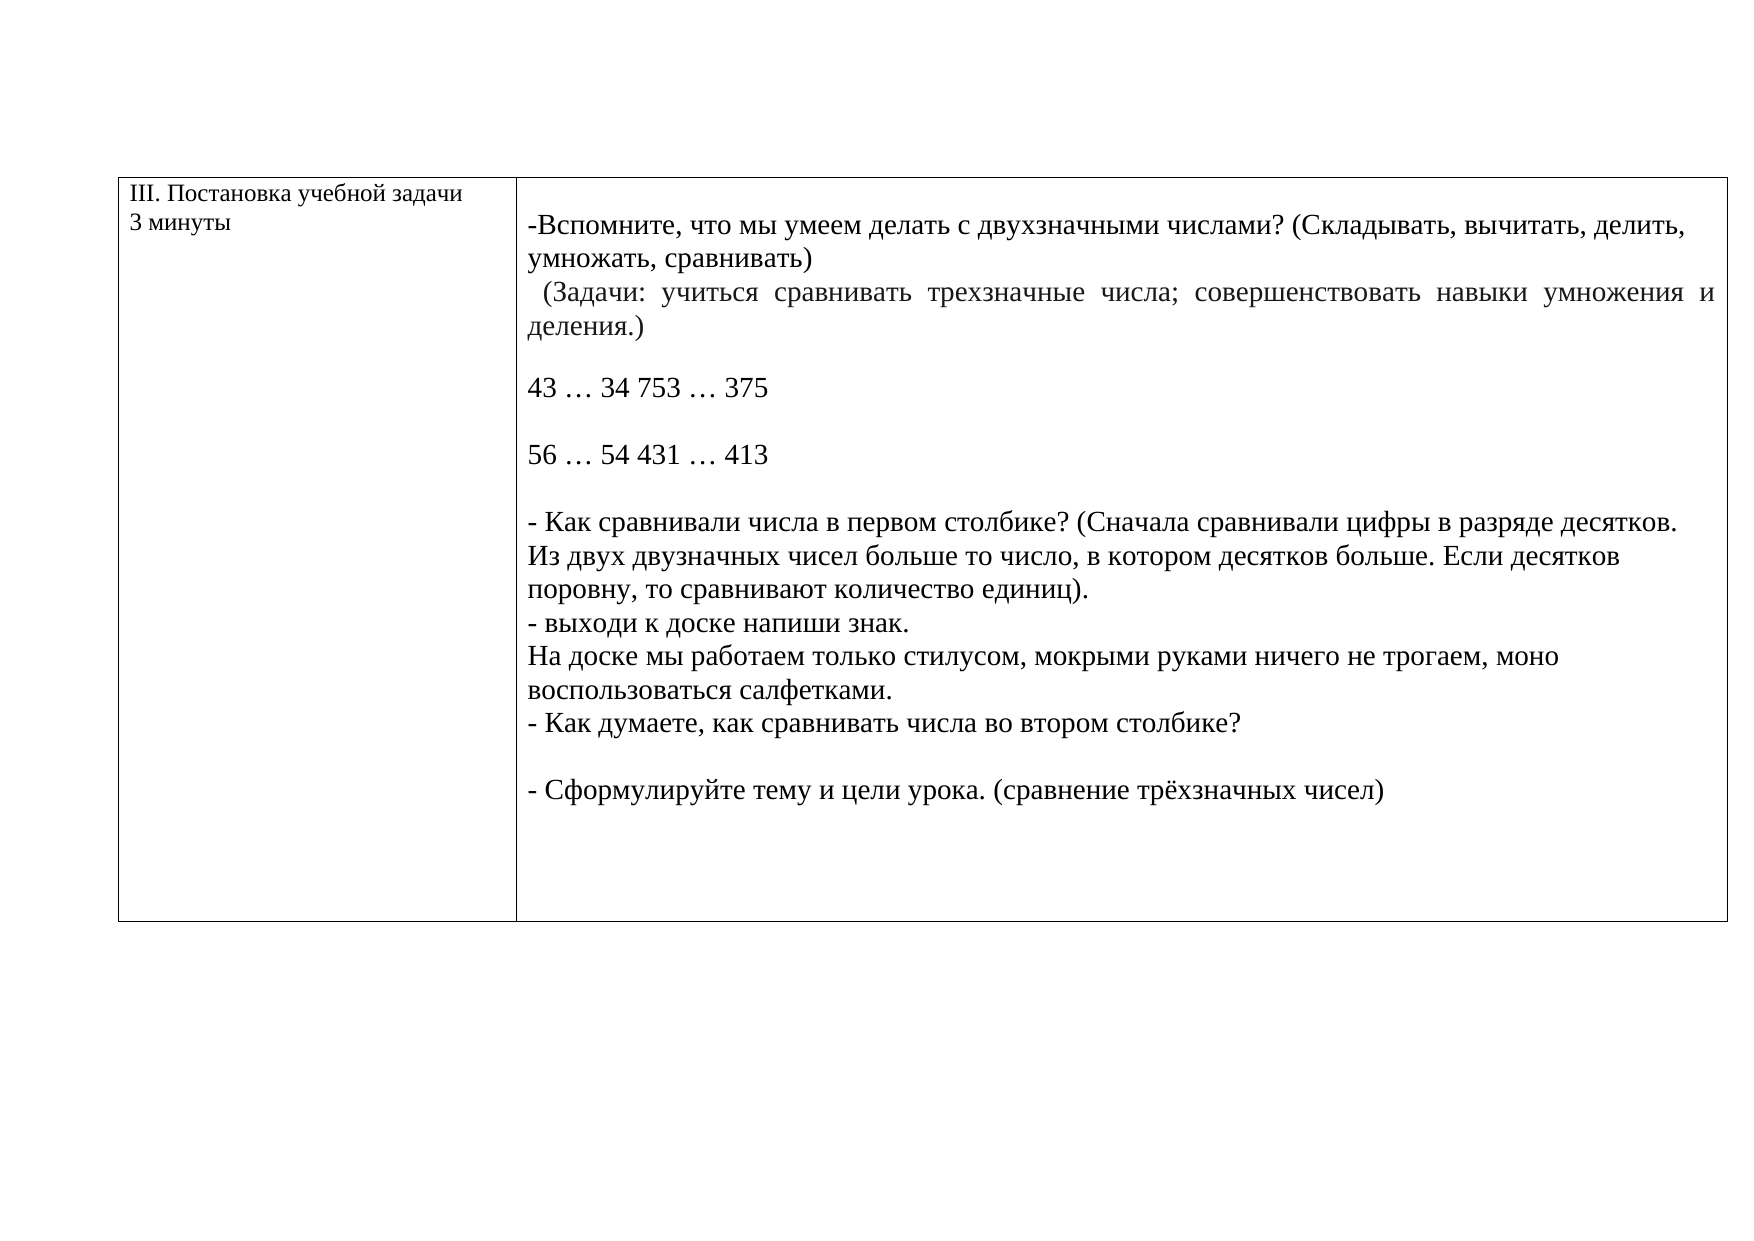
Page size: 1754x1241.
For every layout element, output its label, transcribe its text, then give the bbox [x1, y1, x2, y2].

table_cell -Вспомните, что мы умеем делать с двухзначными числами? (Складывать, вычитать, делить, умножать, сравнивать) (Задачи: учиться сравнивать трехзначные числа; совершенствовать навыки умножения и деления.) 43 … 34 753 … 375 56 … 54 431 … 413 - Как сравнивали числа в первом столбике? (Сначала сравнивали цифры в разряде десятков. Из двух двузначных чисел больше то число, в котором десятков больше. Если десятков поровну, то сравнивают количество единиц). - выходи к доске напиши знак. На доске мы работаем только стилусом, мокрыми руками ничего не трогаем, моно воспользоваться салфетками. - Как думаете, как сравнивать числа во втором столбике? - Сформулируйте тему и цели урока. (сравнение трёхзначных чисел) [517, 178, 1727, 921]
table_cell III. Постановка учебной задачи 3 минуты [119, 178, 516, 921]
